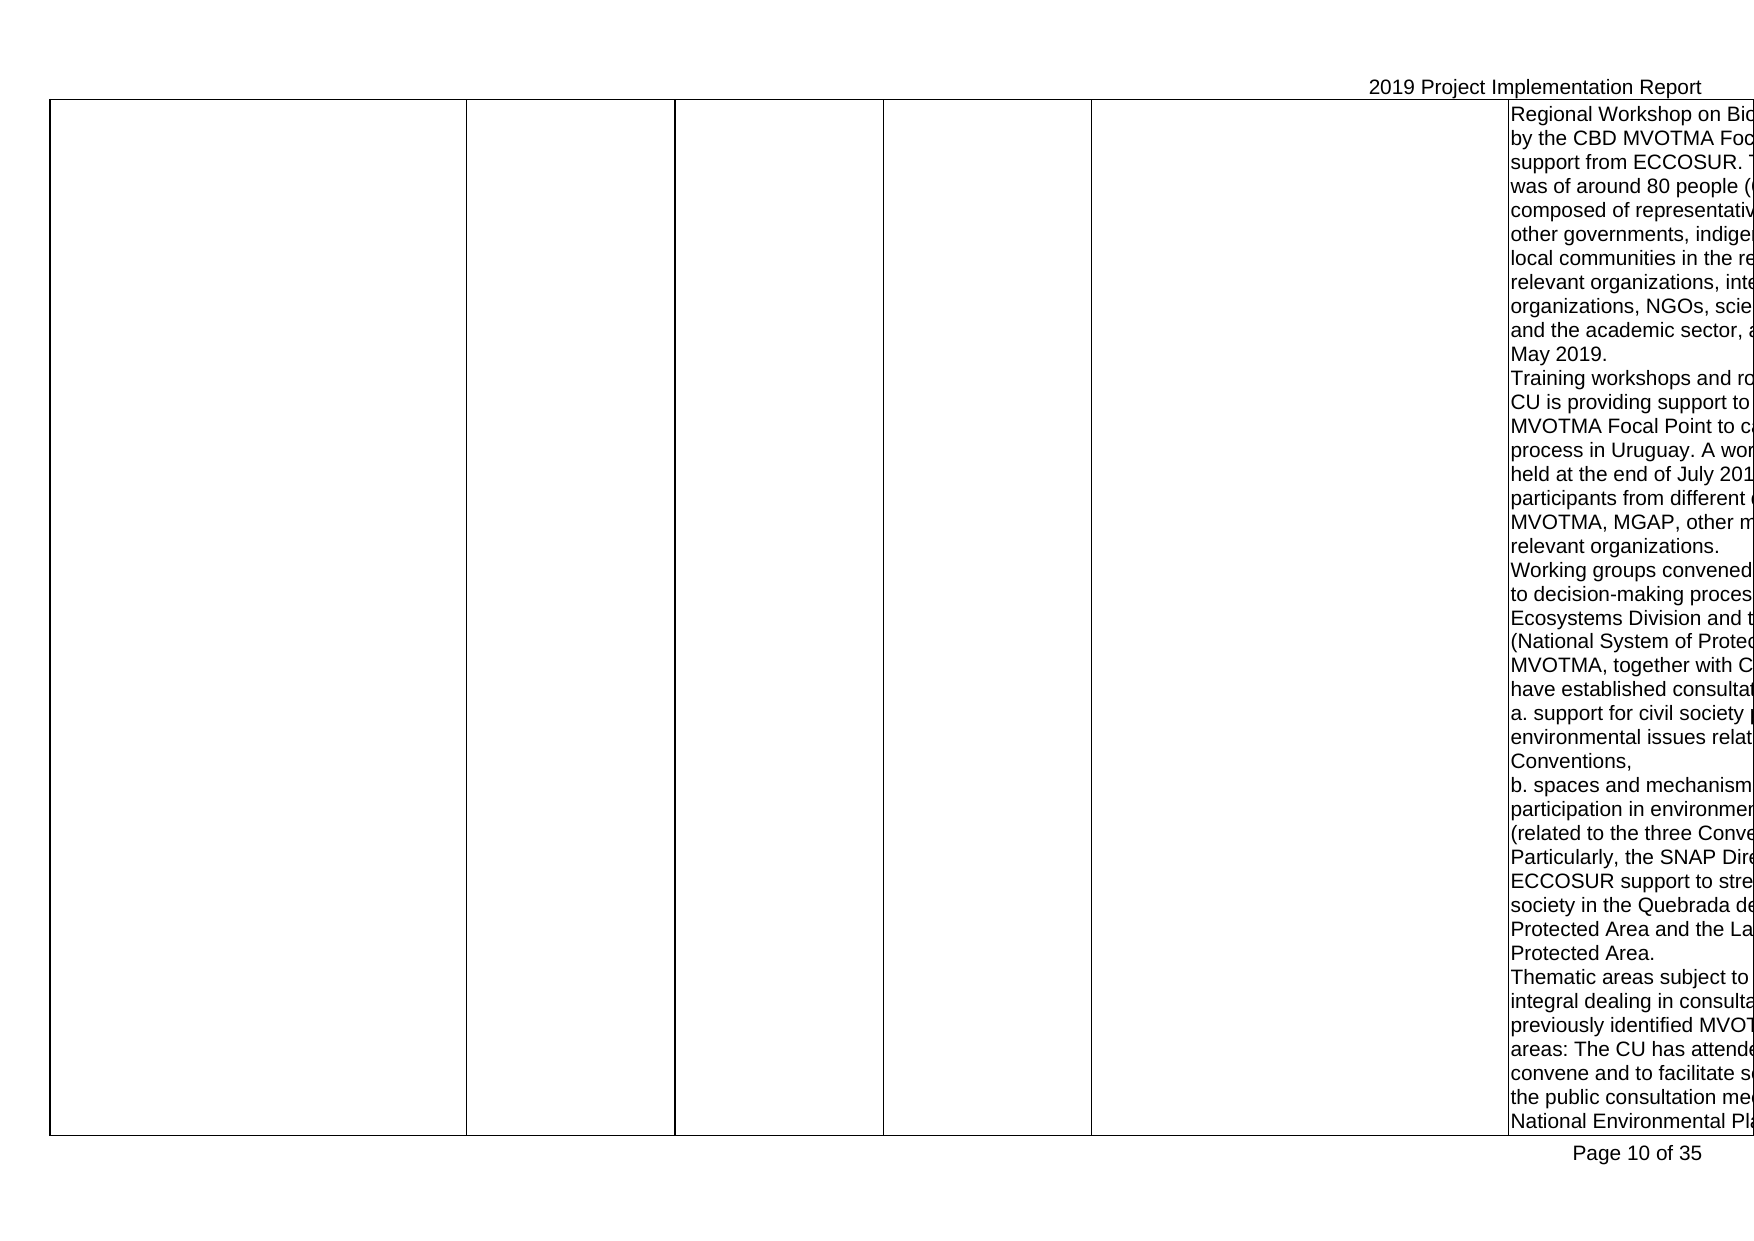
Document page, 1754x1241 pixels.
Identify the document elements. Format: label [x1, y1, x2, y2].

table_cell [1092, 100, 1508, 1134]
table_cell [884, 100, 1091, 1134]
table_cell [1509, 100, 1753, 1134]
table_cell [467, 100, 674, 1134]
table_cell [676, 100, 883, 1134]
table_cell [51, 100, 466, 1134]
